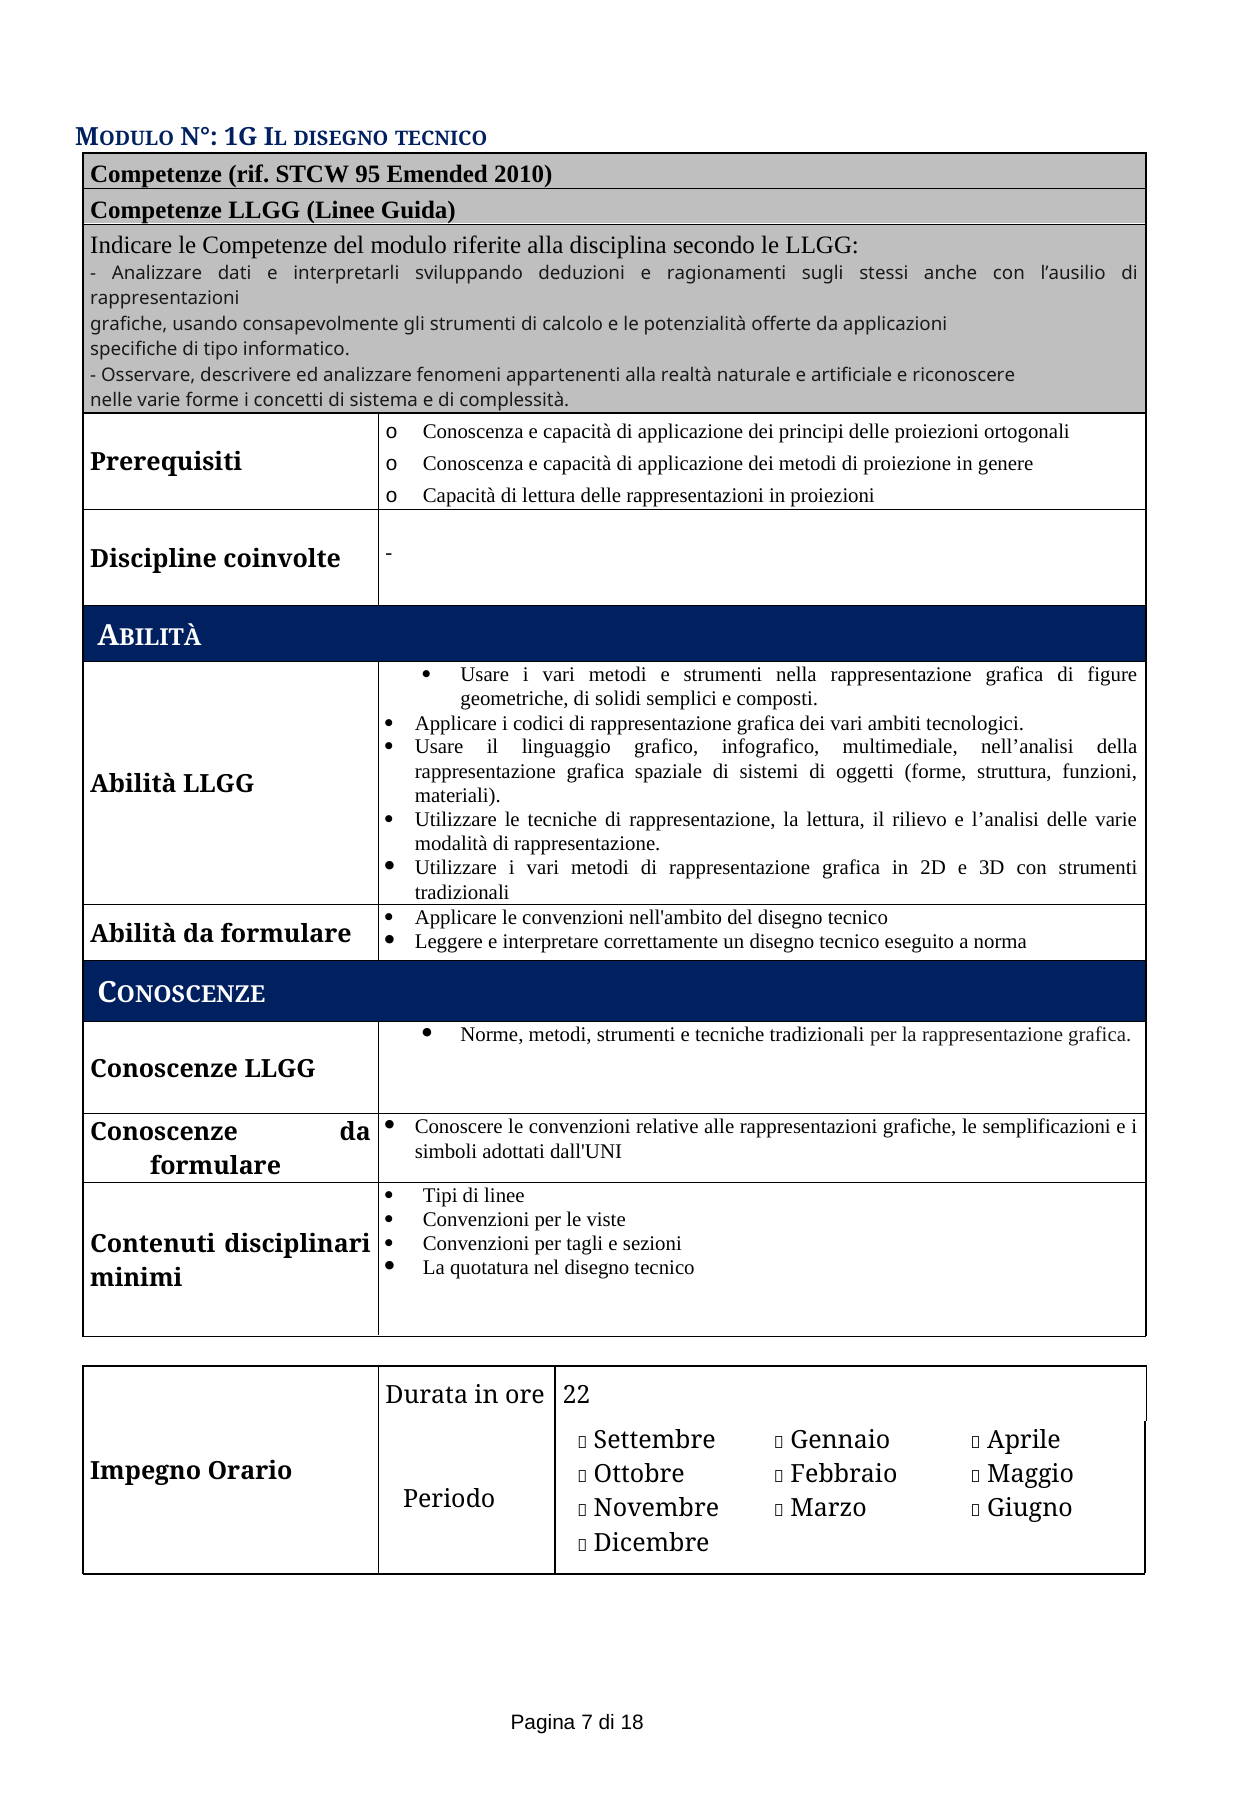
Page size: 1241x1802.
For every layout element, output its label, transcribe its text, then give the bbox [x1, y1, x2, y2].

table_cell - [379, 510, 1145, 605]
table_cell Abilità da formulare [84, 905, 378, 960]
table_cell Indicare le Competenze del modulo riferite alla disciplina secondo le LLGG: - Analizzare dati e interpretarli sviluppando deduzioni e ragionamenti sugli stessi anche con l’ausilio di rappresentazioni grafiche, usando consapevolmente gli strumenti di calcolo e le potenzialità offerte da applicazioni specifiche di tipo informatico. - Osservare, descrivere ed analizzare fenomeni appartenenti alla realtà naturale e artificiale e riconoscere nelle varie forme i concetti di sistema e di complessità. [84, 225, 1145, 412]
table_cell Conoscere le convenzioni relative alle rappresentazioni grafiche, le semplificazioni e i simboli adottati dall'UNI [379, 1114, 1145, 1182]
table_cell Contenuti disciplinari minimi [84, 1183, 378, 1336]
table_cell Periodo [379, 1421, 554, 1573]
text Modulo N°: 1G Il disegno tecnico [75, 118, 1137, 152]
table_cell Prerequisiti [84, 414, 378, 508]
table_cell Tipi di linee Convenzioni per le viste Convenzioni per tagli e sezioni La quotatura nel disegno tecnico [378, 1183, 1145, 1336]
table_cell Competenze LLGG (Linee Guida) [84, 189, 1145, 223]
table_cell Abilità [84, 606, 1145, 661]
table_cell Abilità LLGG [84, 662, 378, 904]
table_cell Discipline coinvolte [84, 510, 378, 605]
table_header Competenze (rif. STCW 95 Emended 2010) [84, 154, 1145, 188]
table_cell Norme, metodi, strumenti e tecniche tradizionali per la rappresentazione grafica. [379, 1022, 1145, 1113]
table_cell Conoscenze [84, 961, 1145, 1021]
table_cell Usare i vari metodi e strumenti nella rappresentazione grafica di figure geometriche, di solidi semplici e composti. Applicare i codici di rappresentazione grafica dei vari ambiti tecnologici. Usare il linguaggio grafico, infografico, multimediale, nell’analisi della rappresentazione grafica spaziale di sistemi di oggetti (forme, struttura, funzioni, materiali). Utilizzare le tecniche di rappresentazione, la lettura, il rilievo e l’analisi delle varie modalità di rappresentazione. Utilizzare i vari metodi di rappresentazione grafica in 2D e 3D con strumenti tradizionali [379, 662, 1145, 904]
table_cell Applicare le convenzioni nell'ambito del disegno tecnico Leggere e interpretare correttamente un disegno tecnico eseguito a norma [379, 905, 1145, 960]
table_cell Conoscenze LLGG [84, 1022, 378, 1113]
table_cell  Settembre  Ottobre  Novembre  Dicembre [556, 1421, 752, 1573]
table_cell Conoscenze da formulare [84, 1114, 378, 1182]
table_header Durata in ore [379, 1367, 554, 1421]
table_cell  Gennaio  Febbraio  Marzo [752, 1421, 948, 1573]
table_header Impegno Orario [84, 1367, 378, 1573]
table_cell Conoscenza e capacità di applicazione dei principi delle proiezioni ortogonali Conoscenza e capacità di applicazione dei metodi di proiezione in genere Capacità di lettura delle rappresentazioni in proiezioni [379, 414, 1145, 508]
table_header 22 [556, 1367, 1146, 1421]
table_cell  Aprile  Maggio  Giugno [948, 1421, 1144, 1573]
